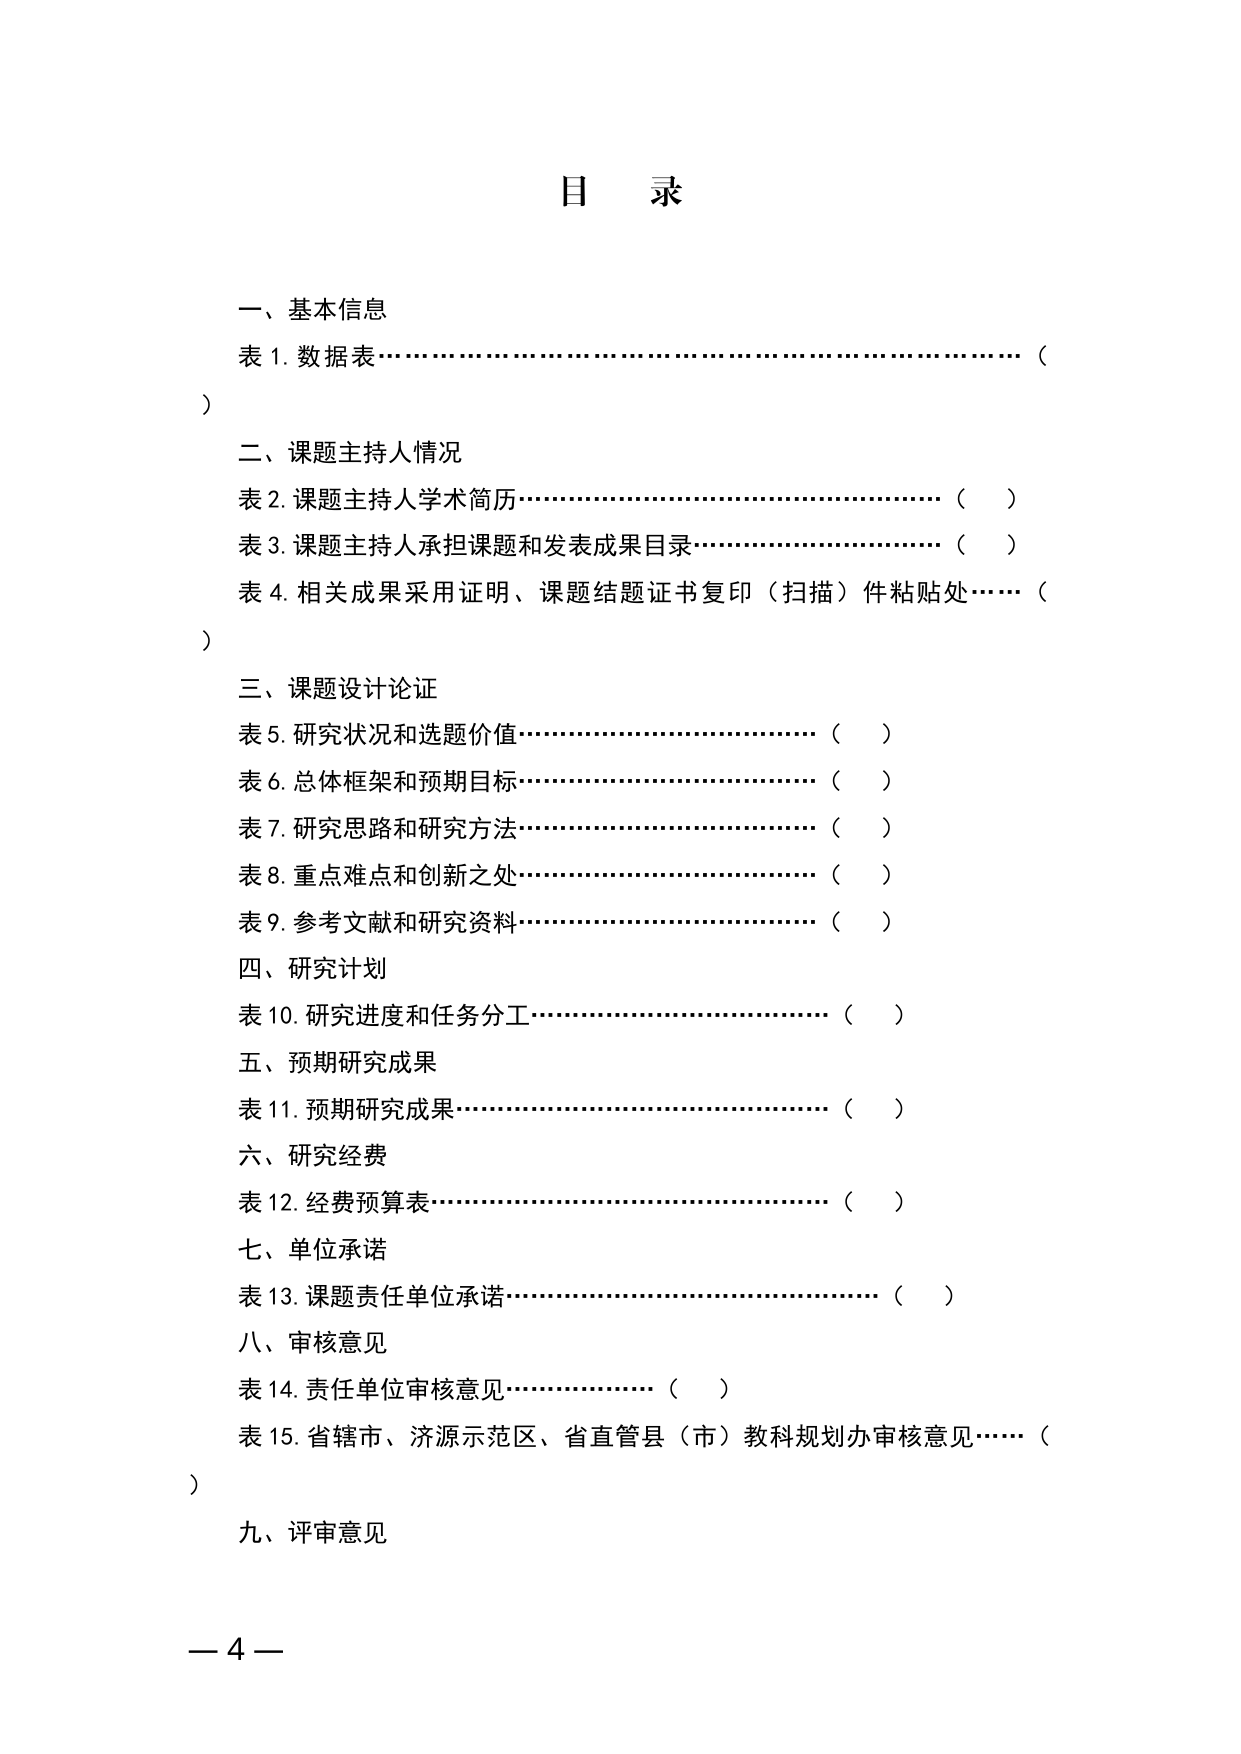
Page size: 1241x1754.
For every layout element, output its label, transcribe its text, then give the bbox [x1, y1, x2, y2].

text 表4.相关成果采用证明、课题结题证书复印（扫描）件粘贴处……（ ） [187, 574, 1053, 656]
text 三、课题设计论证 [187, 670, 1053, 703]
text 表2.课题主持人学术简历……………………………………………（ ） [187, 481, 1053, 513]
text 二、课题主持人情况 [187, 434, 1053, 467]
text 表6.总体框架和预期目标………………………………（ ） [187, 764, 1053, 796]
text 七、单位承诺 [187, 1231, 1053, 1264]
text 表9.参考文献和研究资料………………………………（ ） [187, 904, 1053, 936]
text 表12.经费预算表…………………………………………（ ） [187, 1184, 1053, 1217]
text 表11.预期研究成果………………………………………（ ） [187, 1091, 1053, 1123]
text 表14.责任单位审核意见………………（ ） [187, 1372, 1053, 1404]
text 表3.课题主持人承担课题和发表成果目录…………………………（ ） [187, 528, 1053, 560]
text 表15.省辖市、济源示范区、省直管县（市）教科规划办审核意见……（ ） [187, 1418, 1053, 1500]
text 表7.研究思路和研究方法………………………………（ ） [187, 810, 1053, 843]
text 一、基本信息 [187, 292, 1053, 324]
text 表10.研究进度和任务分工………………………………（ ） [187, 997, 1053, 1030]
text 表5.研究状况和选题价值………………………………（ ） [187, 717, 1053, 749]
text 六、研究经费 [187, 1138, 1053, 1170]
text 目 录 [187, 162, 1053, 227]
text 表13.课题责任单位承诺………………………………………（ ） [187, 1278, 1053, 1311]
text 八、审核意见 [187, 1325, 1053, 1357]
text 九、评审意见 [187, 1514, 1053, 1546]
text 表8.重点难点和创新之处………………………………（ ） [187, 857, 1053, 890]
text 四、研究计划 [187, 951, 1053, 983]
text 五、预期研究成果 [187, 1044, 1053, 1077]
text 表1.数据表………………………………………………………………（ ） [187, 339, 1053, 420]
